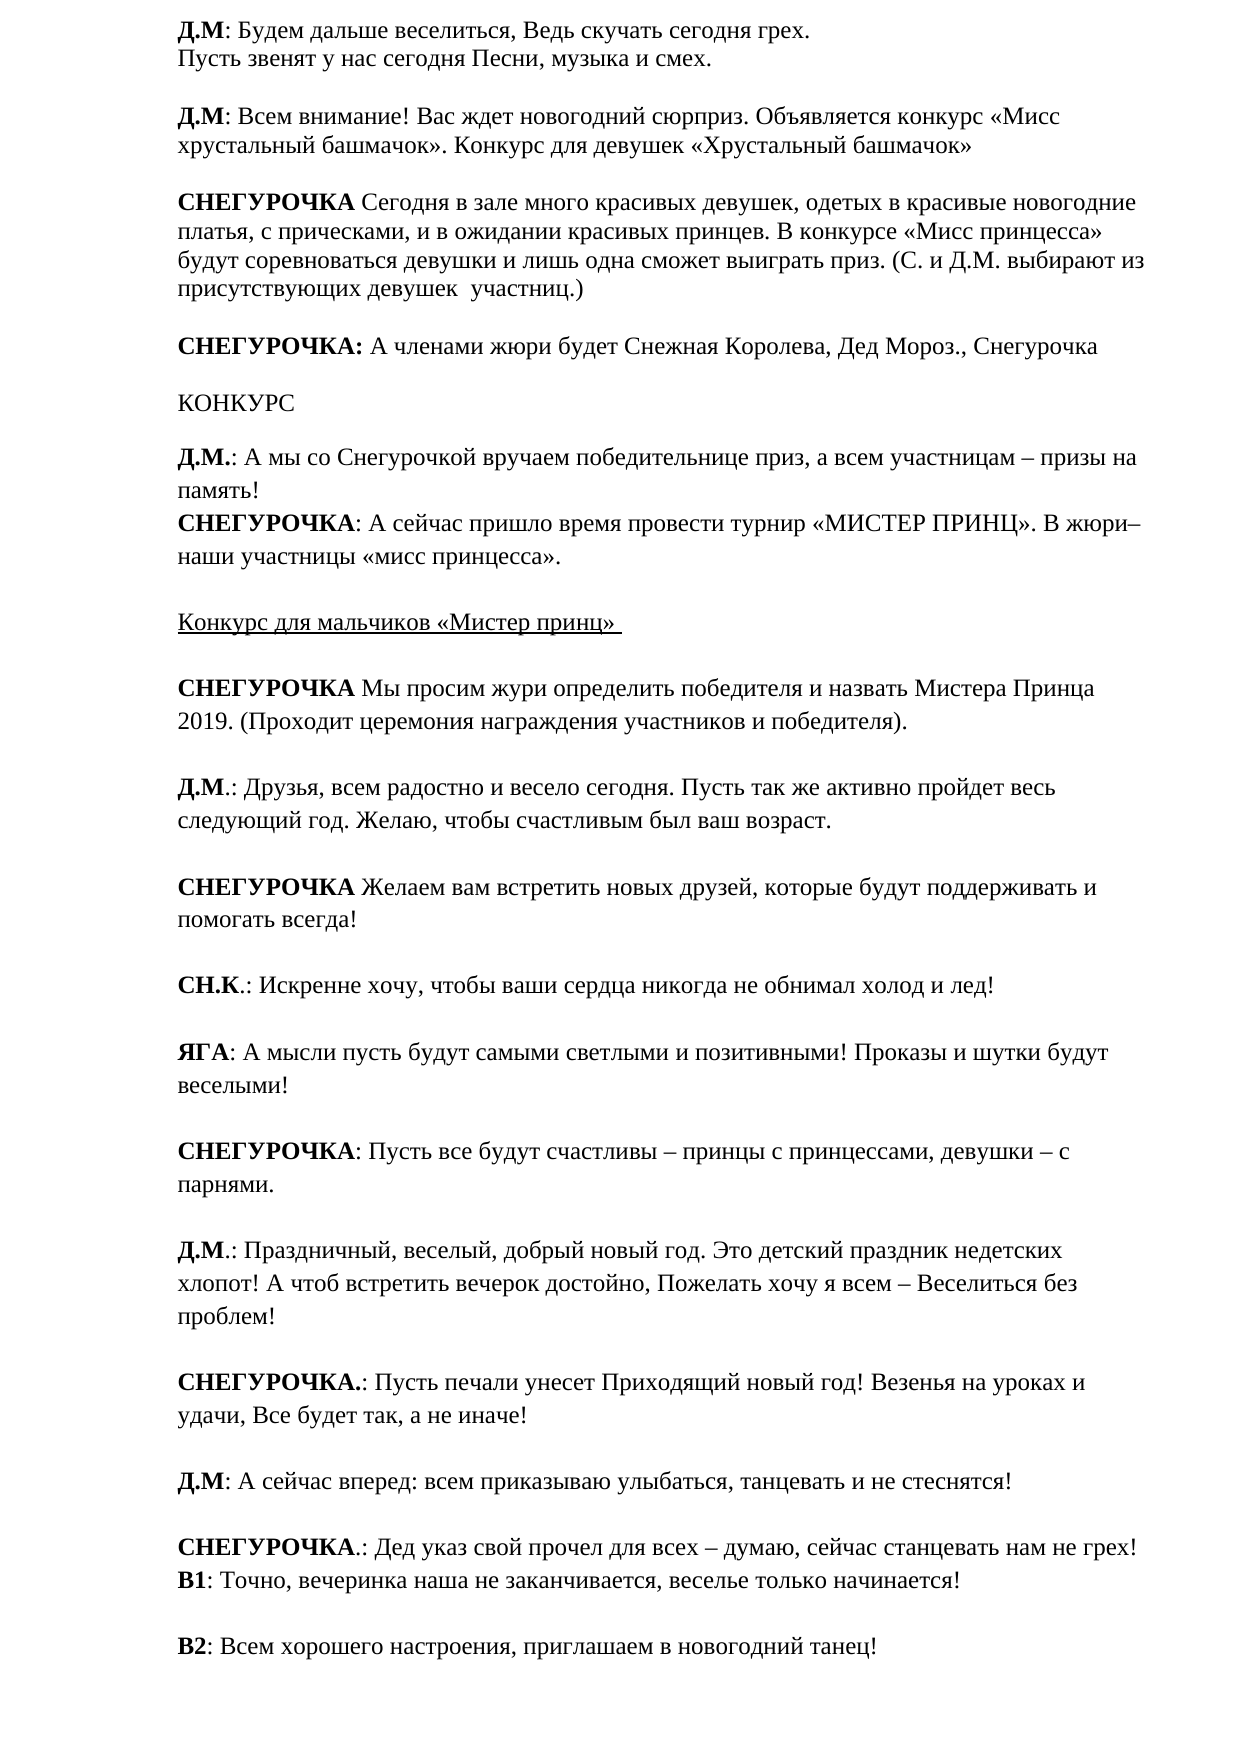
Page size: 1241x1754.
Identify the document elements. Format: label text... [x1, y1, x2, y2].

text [177, 15, 1152, 417]
text Д.М.: А мы со Снегурочкой вручаем победительнице приз, а всем участницам – призы на память! СНЕГУРОЧКА: А сейчас пришло время провести турнир «МИСТЕР ПРИНЦ». В жюри– наши участницы «мисс принцесса». Конкурс для мальчиков «Мистер принц» СНЕГУРОЧКА Мы просим жури определить победителя и назвать Мистера Принца 2019. (Проходит церемония награждения участников и победителя). Д.М.: Друзья, всем радостно и весело сегодня. Пусть так же активно пройдет весь следующий год. Желаю, чтобы счастливым был ваш возраст. СНЕГУРОЧКА Желаем вам встретить новых друзей, которые будут поддерживать и помогать всегда! СН.К.: Искренне хочу, чтобы ваши сердца никогда не обнимал холод и лед! ЯГА: А мысли пусть будут самыми светлыми и позитивными! Проказы и шутки будут веселыми! СНЕГУРОЧКА: Пусть все будут счастливы – принцы с принцессами, девушки – с парнями. Д.М.: Праздничный, веселый, добрый новый год. Это детский праздник недетских хлопот! А чтоб встретить вечерок достойно, Пожелать хочу я всем – Веселиться без проблем! СНЕГУРОЧКА.: Пусть печали унесет Приходящий новый год! Везенья на уроках и удачи, Все будет так, а не иначе! Д.М: А сейчас вперед: всем приказываю улыбаться, танцевать и не стеснятся! СНЕГУРОЧКА.: Дед указ свой прочел для всех – думаю, сейчас станцевать нам не грех! В1: Точно, вечеринка наша не заканчивается, веселье только начинается! В2: Всем хорошего настроения, приглашаем в новогодний танец! [177, 442, 1152, 1660]
